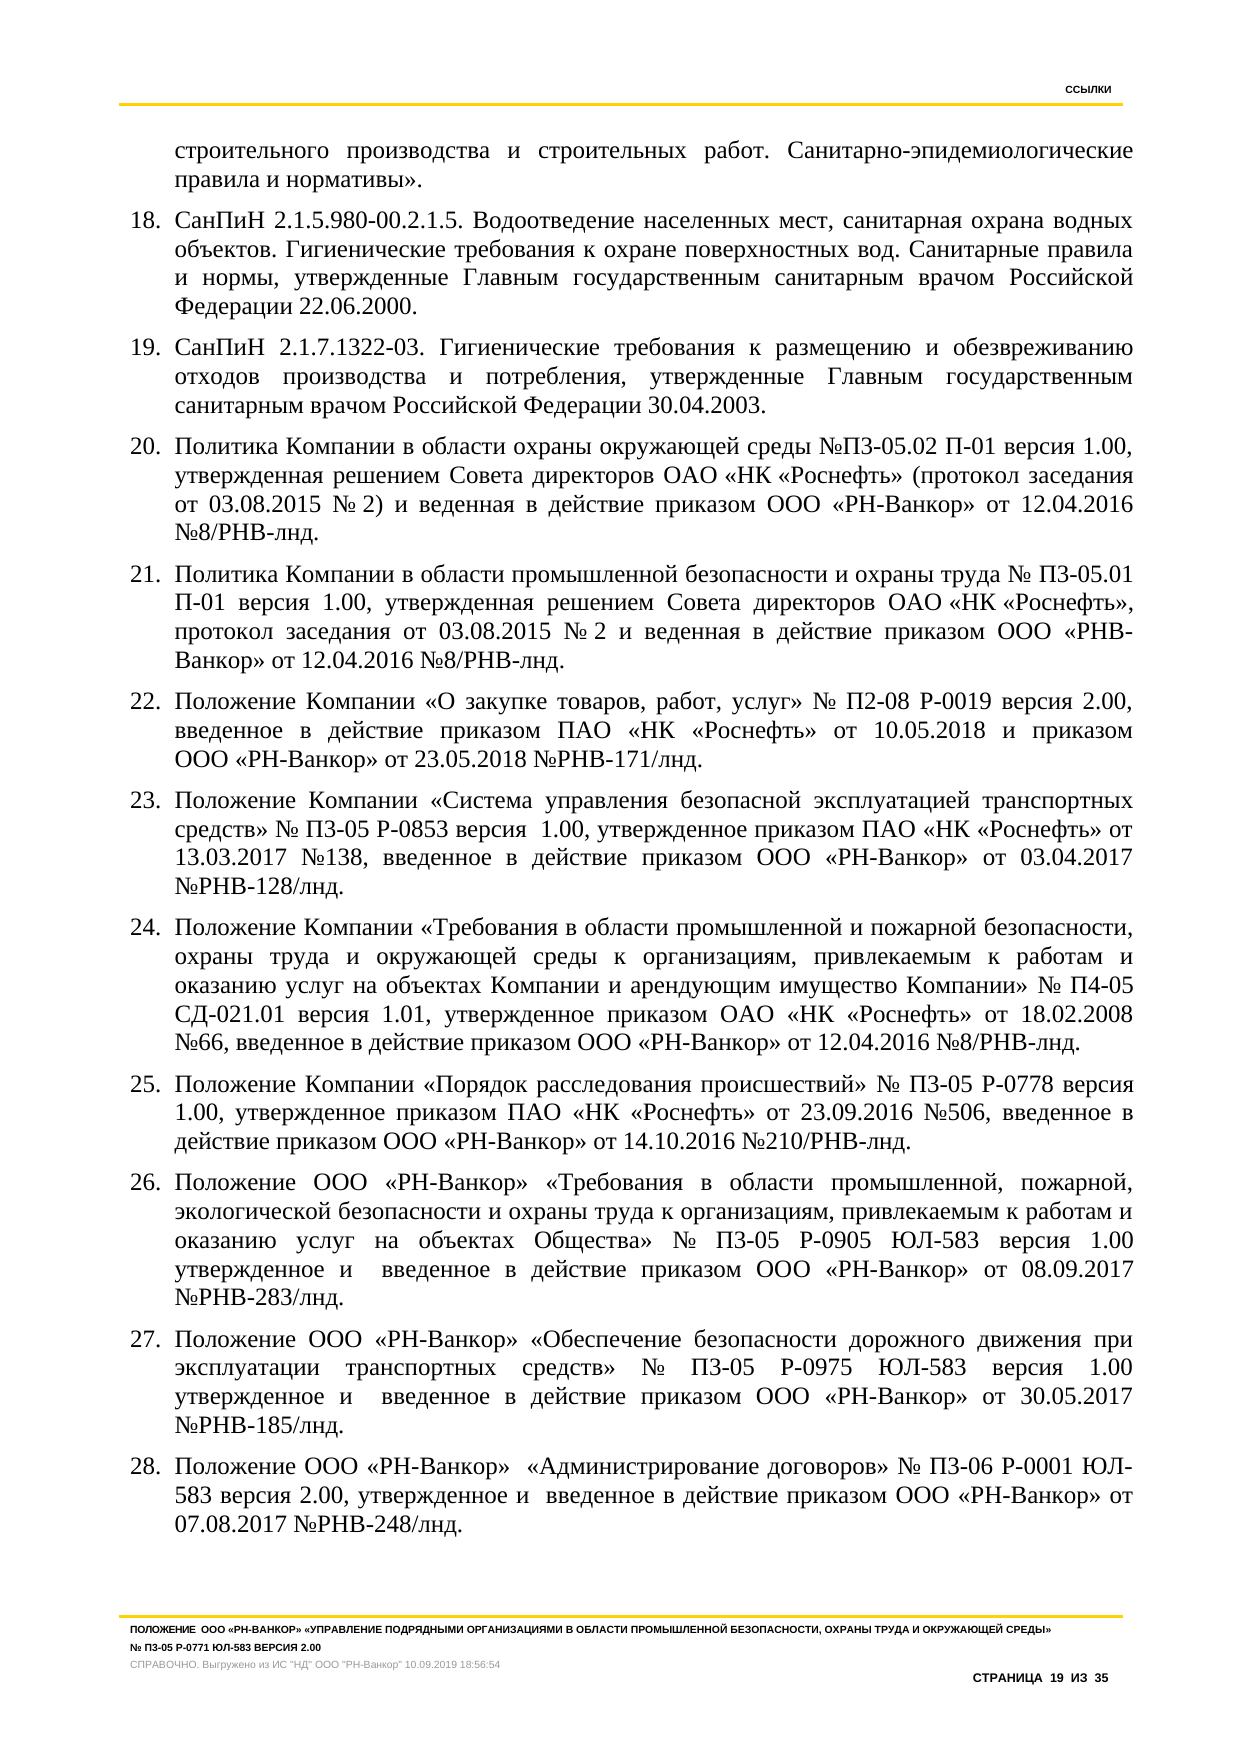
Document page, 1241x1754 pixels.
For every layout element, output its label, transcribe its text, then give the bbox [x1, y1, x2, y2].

list СанПиН 2.1.7.1322-03. Гигиенические требования к размещению и обезвреживанию отходов производства и потребления, утвержденные Главным государственным санитарным врачом Российской Федерации 30.04.2003. [130, 332, 1134, 419]
list Политика Компании в области промышленной безопасности и охраны труда № П3-05.01 П-01 версия 1.00, утвержденная решением Совета директоров ОАО «НК «Роснефть», протокол заседания от 03.08.2015 № 2 и веденная в действие приказом ООО «РНВ-Ванкор» от 12.04.2016 №8/РНВ-лнд. [130, 559, 1134, 674]
list Положение Компании «Система управления безопасной эксплуатацией транспортных средств» № П3-05 Р-0853 версия 1.00, утвержденное приказом ПАО «НК «Роснефть» от 13.03.2017 №138, введенное в действие приказом ООО «РН-Ванкор» от 03.04.2017 №РНВ-128/лнд. [130, 785, 1134, 900]
list Политика Компании в области охраны окружающей среды №П3-05.02 П-01 версия 1.00, утвержденная решением Совета директоров ОАО «НК «Роснефть» (протокол заседания от 03.08.2015 № 2) и веденная в действие приказом ООО «РН-Ванкор» от 12.04.2016 №8/РНВ-лнд. [130, 431, 1134, 546]
list Положение Компании «Порядок расследования происшествий» № П3-05 Р-0778 версия 1.00, утвержденное приказом ПАО «НК «Роснефть» от 23.09.2016 №506, введенное в действие приказом ООО «РН-Ванкор» от 14.10.2016 №210/РНВ-лнд. [130, 1069, 1134, 1155]
list Положение ООО «РН-Ванкор» «Требования в области промышленной, пожарной, экологической безопасности и охраны труда к организациям, привлекаемым к работам и оказанию услуг на объектах Общества» № П3-05 Р-0905 ЮЛ-583 версия 1.00 утвержденное и введенное в действие приказом ООО «РН-Ванкор» от 08.09.2017 №РНВ-283/лнд. [130, 1167, 1134, 1311]
list Положение ООО «РН-Ванкор» «Администрирование договоров» № П3-06 Р-0001 ЮЛ-583 версия 2.00, утвержденное и введенное в действие приказом ООО «РН-Ванкор» от 07.08.2017 №РНВ-248/лнд. [130, 1451, 1134, 1537]
list Положение Компании «О закупке товаров, работ, услуг» № П2-08 Р-0019 версия 2.00, введенное в действие приказом ПАО «НК «Роснефть» от 10.05.2018 и приказом ООО «РН-Ванкор» от 23.05.2018 №РНВ-171/лнд. [130, 686, 1134, 772]
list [130, 135, 1134, 192]
list Положение Компании «Требования в области промышленной и пожарной безопасности, охраны труда и окружающей среды к организациям, привлекаемым к работам и оказанию услуг на объектах Компании и арендующим имущество Компании» № П4-05 СД-021.01 версия 1.01, утвержденное приказом ОАО «НК «Роснефть» от 18.02.2008 №66, введенное в действие приказом ООО «РН-Ванкор» от 12.04.2016 №8/РНВ-лнд. [130, 912, 1134, 1056]
list СанПиН 2.1.5.980-00.2.1.5. Водоотведение населенных мест, санитарная охрана водных объектов. Гигиенические требования к охране поверхностных вод. Санитарные правила и нормы, утвержденные Главным государственным санитарным врачом Российской Федерации 22.06.2000. [130, 205, 1134, 320]
list Положение ООО «РН-Ванкор» «Обеспечение безопасности дорожного движения при эксплуатации транспортных средств» № П3-05 Р-0975 ЮЛ-583 версия 1.00 утвержденное и введенное в действие приказом ООО «РН-Ванкор» от 30.05.2017 №РНВ-185/лнд. [130, 1324, 1134, 1439]
